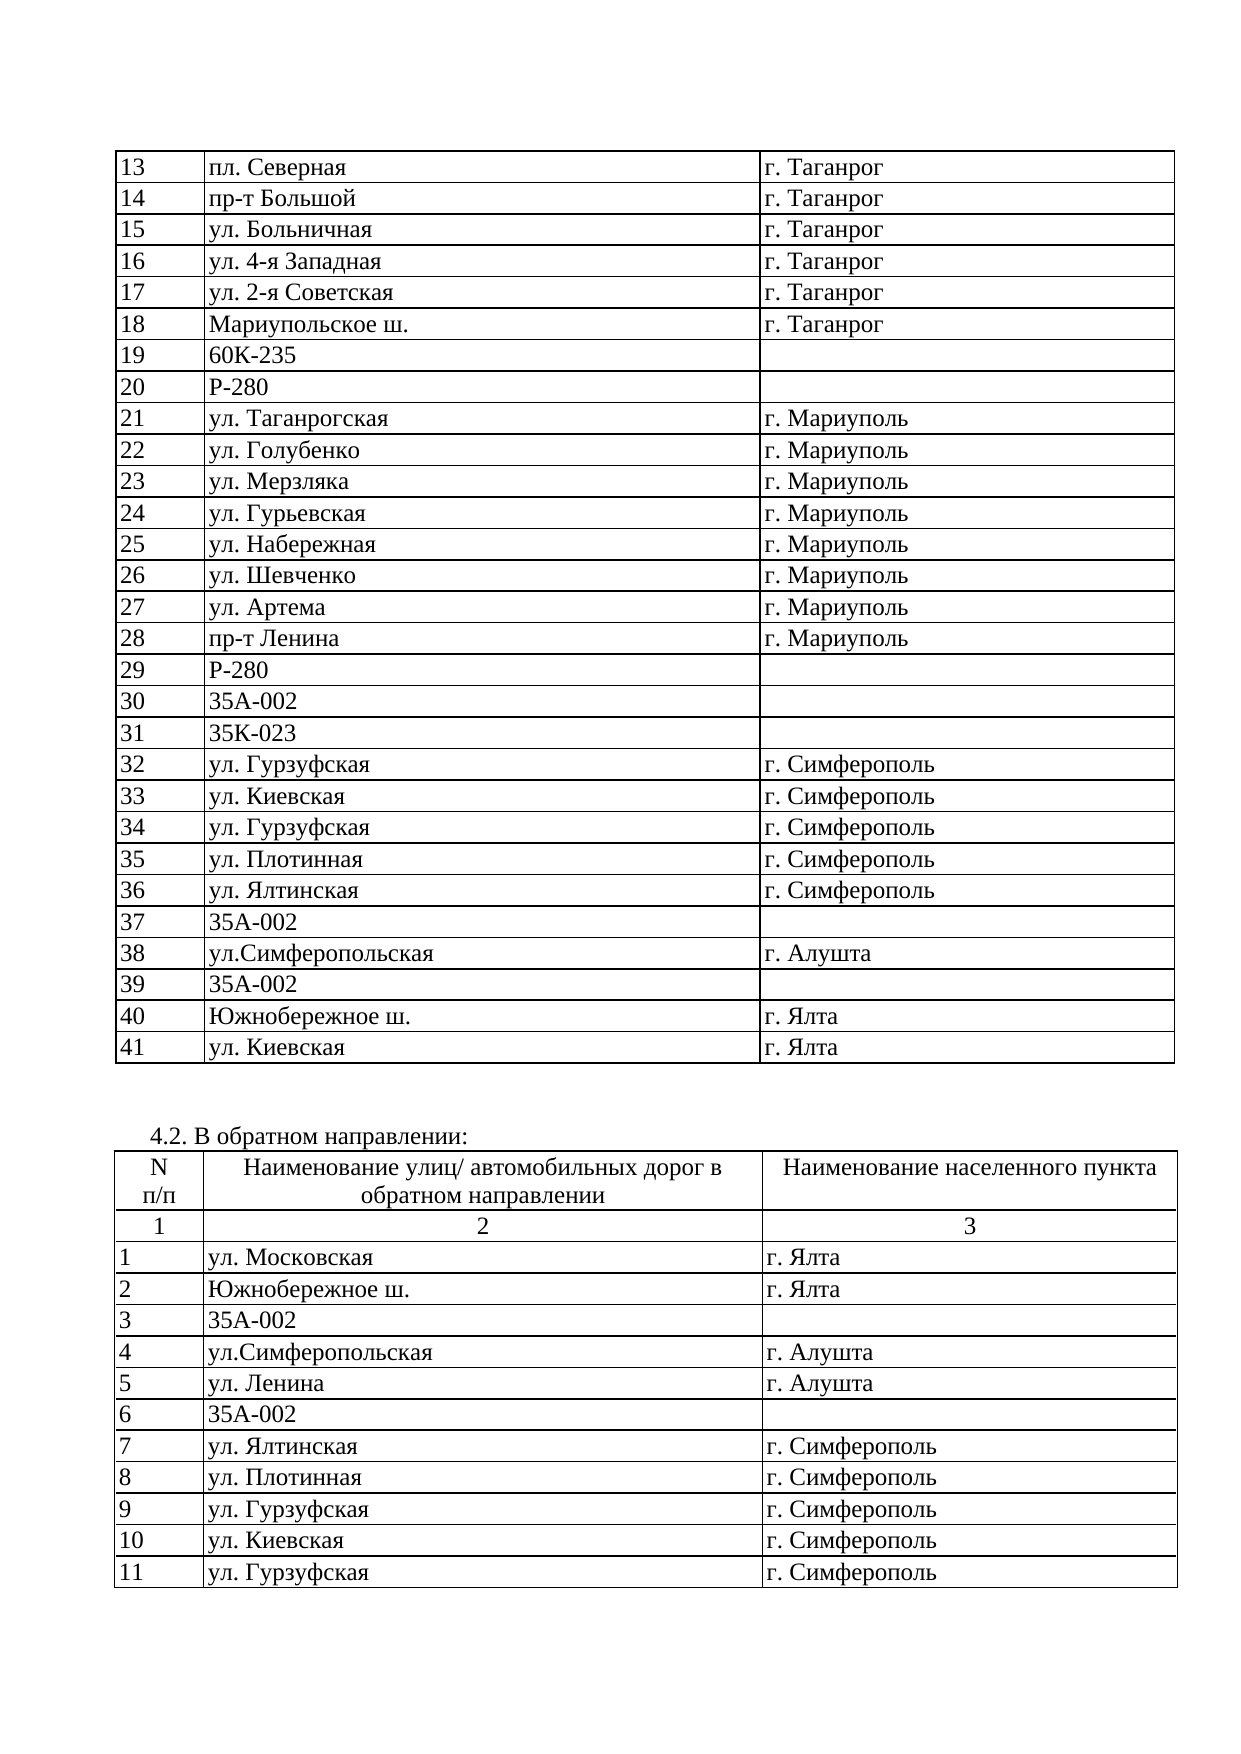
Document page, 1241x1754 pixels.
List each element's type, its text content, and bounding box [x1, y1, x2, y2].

table_cell 35А-002 [205, 970, 759, 999]
table_cell 5 [115, 1368, 203, 1398]
table_cell 13 [117, 152, 204, 181]
table_cell ул. Гурзуфская [204, 1557, 762, 1587]
table_cell Мариупольское ш. [205, 309, 759, 339]
table_cell 26 [117, 561, 204, 590]
table_cell 6 [115, 1399, 203, 1429]
table_cell г. Ялта [761, 1001, 1174, 1031]
table_cell ул. Киевская [205, 781, 759, 811]
table_cell г. Мариуполь [761, 435, 1174, 464]
table_cell 35 [117, 844, 204, 873]
table_cell г. Ялта [763, 1241, 1177, 1272]
table_cell ул. Артема [205, 592, 759, 622]
table_cell ул. Гурзуфская [205, 812, 759, 842]
table_cell г. Мариуполь [761, 561, 1174, 590]
table_cell 30 [117, 686, 204, 716]
table_cell 21 [117, 403, 204, 433]
table_cell 17 [117, 277, 204, 307]
table_cell ул. 4-я Западная [205, 246, 759, 276]
table_cell г. Алушта [763, 1335, 1177, 1366]
table_cell 29 [117, 655, 204, 685]
table_cell 22 [117, 435, 204, 464]
table_cell г. Таганрог [761, 183, 1174, 213]
table_cell г. Симферополь [763, 1461, 1177, 1492]
table_cell [761, 655, 1174, 685]
table_cell г. Мариуполь [761, 592, 1174, 622]
table_cell [761, 970, 1174, 999]
table_cell ул. Голубенко [205, 435, 759, 464]
table_cell г. Алушта [761, 938, 1174, 968]
table_cell 1 [115, 1242, 203, 1272]
table_cell 32 [117, 749, 204, 779]
table_cell 19 [117, 340, 204, 370]
table_cell 20 [117, 372, 204, 402]
table_cell 10 [115, 1525, 203, 1555]
table_cell 35А-002 [205, 686, 759, 716]
table_cell ул. Ялтинская [204, 1431, 762, 1461]
table_cell ул. Плотинная [204, 1462, 762, 1492]
table_cell 15 [117, 215, 204, 244]
table_cell [763, 1304, 1177, 1335]
table_cell 41 [117, 1032, 204, 1062]
table_cell г. Симферополь [763, 1524, 1177, 1555]
table_cell ул. Шевченко [205, 561, 759, 590]
table_cell 35А-002 [204, 1305, 762, 1335]
table_cell 2 [204, 1211, 762, 1241]
table_cell ул. Плотинная [205, 844, 759, 873]
table_cell Р-280 [205, 372, 759, 402]
table_cell 31 [117, 718, 204, 748]
table_cell 25 [117, 529, 204, 559]
table_cell [763, 1398, 1177, 1429]
table_cell 18 [117, 309, 204, 339]
table_cell 35А-002 [205, 907, 759, 936]
table_cell г. Мариуполь [761, 498, 1174, 527]
table_cell 14 [117, 183, 204, 213]
table_cell ул. Больничная [205, 215, 759, 244]
table_cell г. Симферополь [763, 1429, 1177, 1461]
table_cell ул. Гурзуфская [204, 1494, 762, 1524]
table_cell г. Ялта [761, 1032, 1174, 1062]
table_cell г. Симферополь [761, 749, 1174, 779]
table_cell 9 [115, 1493, 203, 1524]
table_cell г. Симферополь [761, 875, 1174, 905]
table_cell 3 [763, 1209, 1177, 1241]
table_cell г. Ялта [763, 1272, 1177, 1303]
table_cell пр-т Большой [205, 183, 759, 213]
table_cell 36 [117, 875, 204, 905]
table_cell г. Симферополь [761, 812, 1174, 842]
table_cell 38 [117, 938, 204, 968]
table_cell 35А-002 [204, 1400, 762, 1429]
table_cell г. Таганрог [761, 309, 1174, 339]
table_cell г. Таганрог [761, 152, 1174, 181]
table_cell г. Алушта [763, 1366, 1177, 1398]
table_cell пр-т Ленина [205, 623, 759, 653]
table_cell 4 [115, 1336, 203, 1366]
table_cell 34 [117, 812, 204, 842]
table_cell 28 [117, 623, 204, 653]
table_header N п/п [115, 1152, 203, 1209]
table_cell 7 [115, 1430, 203, 1461]
table_cell [761, 686, 1174, 716]
table_cell ул. Гурьевская [205, 498, 759, 527]
table_cell 1 [115, 1210, 203, 1241]
table_cell г. Симферополь [763, 1492, 1177, 1524]
table_cell ул.Симферопольская [204, 1337, 762, 1366]
table_cell 24 [117, 498, 204, 527]
table_cell ул. Набережная [205, 529, 759, 559]
table_cell Южнобережное ш. [205, 1001, 759, 1031]
table_cell г. Таганрог [761, 277, 1174, 307]
table_cell г. Симферополь [761, 844, 1174, 873]
table_cell ул. Московская [204, 1242, 762, 1272]
table_cell 23 [117, 466, 204, 496]
table_cell 37 [117, 907, 204, 936]
table_cell г. Таганрог [761, 215, 1174, 244]
table_cell г. Таганрог [761, 246, 1174, 276]
table_header Наименование улиц/ автомобильных дорог в обратном направлении [204, 1152, 762, 1209]
table_cell ул. Гурзуфская [205, 749, 759, 779]
text 4.2. В обратном направлении: [150, 1121, 1090, 1150]
table_cell 16 [117, 246, 204, 276]
table_cell 11 [115, 1556, 203, 1587]
table_cell [761, 718, 1174, 748]
table_cell пл. Северная [205, 152, 759, 181]
table_cell ул. Киевская [204, 1525, 762, 1555]
table_cell 35К-023 [205, 718, 759, 748]
table_cell г. Мариуполь [761, 623, 1174, 653]
table_cell 39 [117, 970, 204, 999]
table_cell 60К-235 [205, 340, 759, 370]
table_cell 40 [117, 1001, 204, 1031]
table_cell ул. Таганрогская [205, 403, 759, 433]
table_cell г. Симферополь [761, 781, 1174, 811]
table_cell 3 [115, 1305, 203, 1335]
table_cell 27 [117, 592, 204, 622]
table_cell ул.Симферопольская [205, 938, 759, 968]
table_cell ул. Ялтинская [205, 875, 759, 905]
table_cell ул. Ленина [204, 1368, 762, 1398]
table_cell Южнобережное ш. [204, 1274, 762, 1303]
table_cell г. Симферополь [763, 1555, 1177, 1587]
table_cell ул. Мерзляка [205, 466, 759, 496]
table_cell Р-280 [205, 655, 759, 685]
table_cell 2 [115, 1273, 203, 1303]
table_cell г. Мариуполь [761, 466, 1174, 496]
table_cell [761, 907, 1174, 936]
table_header Наименование населенного пункта [763, 1152, 1177, 1209]
table_cell 8 [115, 1462, 203, 1492]
table_cell г. Мариуполь [761, 529, 1174, 559]
table_cell г. Мариуполь [761, 403, 1174, 433]
table_cell ул. 2-я Советская [205, 277, 759, 307]
table_cell [761, 340, 1174, 370]
table_cell [761, 372, 1174, 402]
table_cell ул. Киевская [205, 1032, 759, 1062]
table_cell 33 [117, 781, 204, 811]
